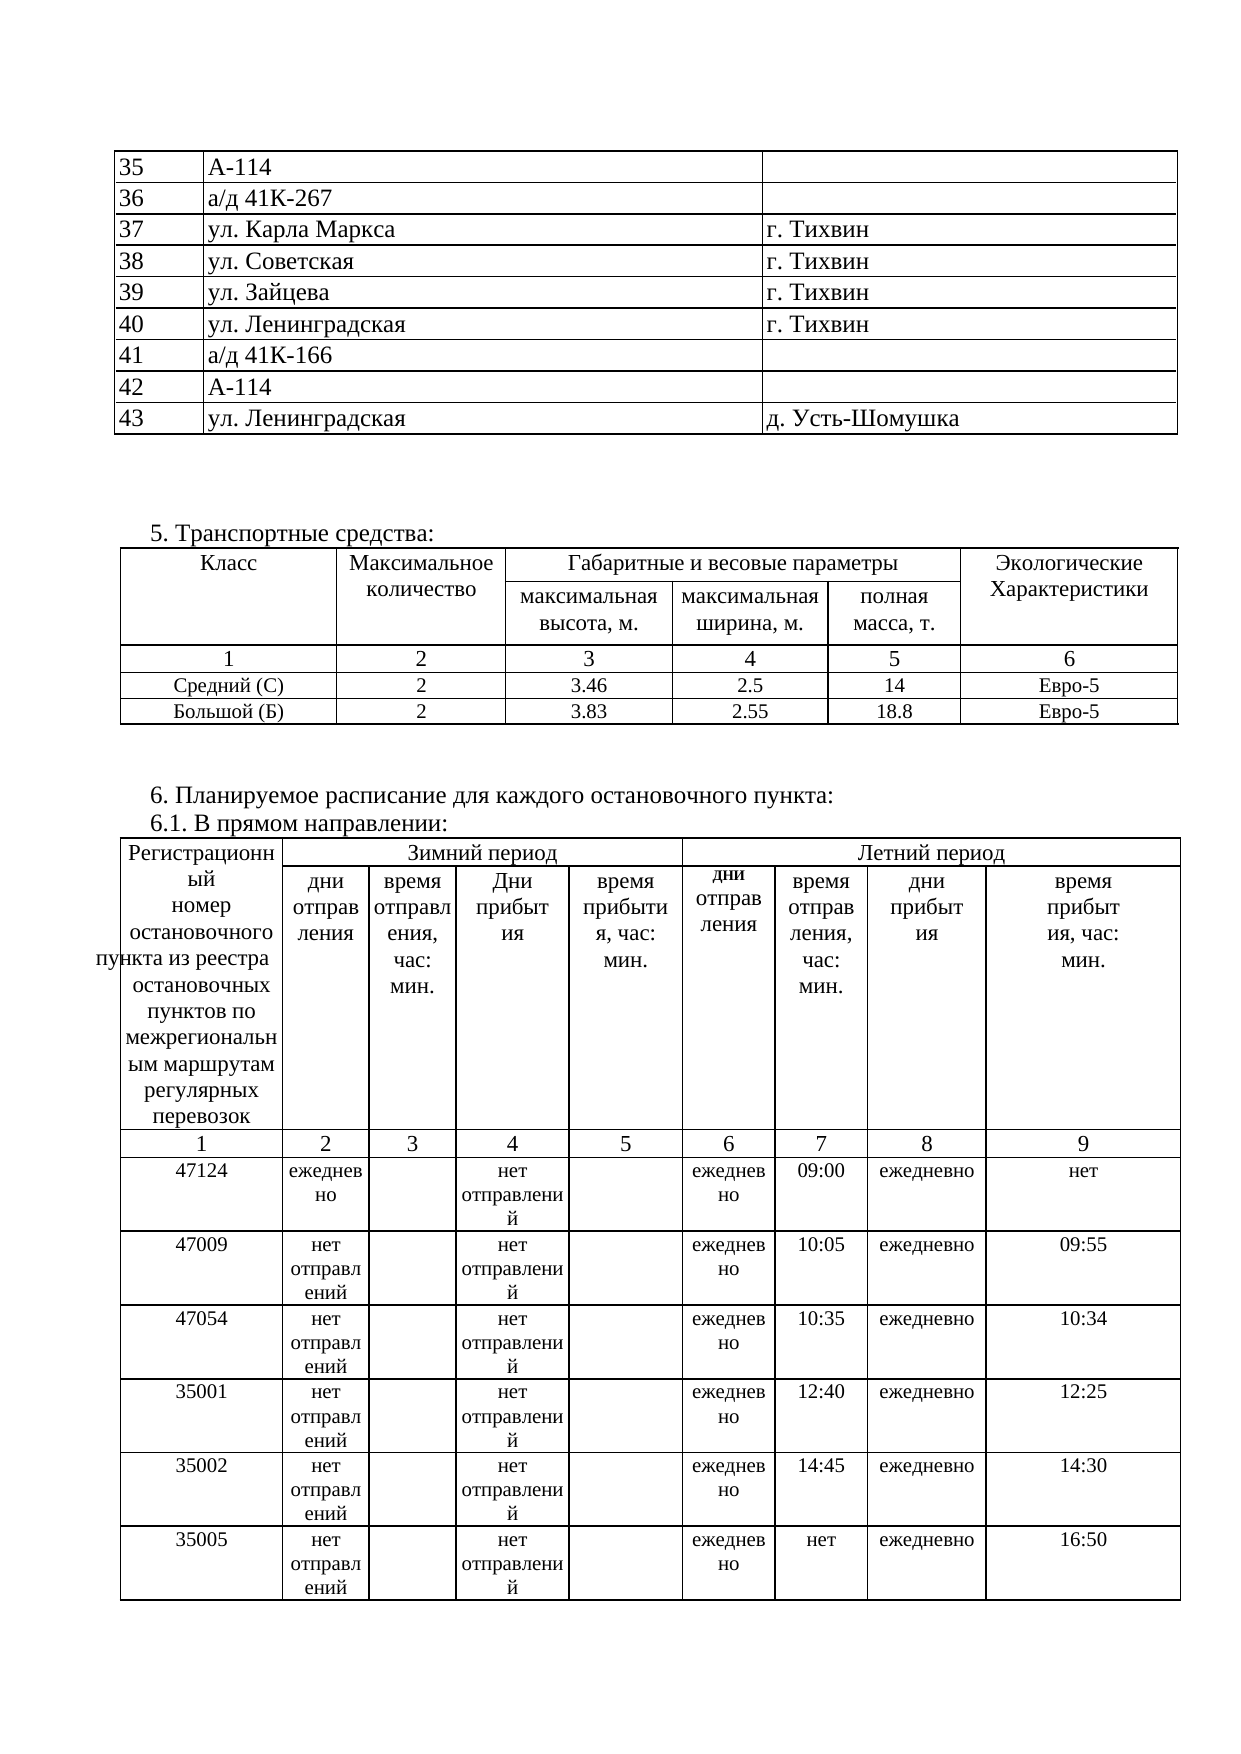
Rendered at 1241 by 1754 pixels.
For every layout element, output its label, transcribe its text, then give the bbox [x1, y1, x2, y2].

table_cell Дни прибыт ия [457, 867, 568, 1129]
table_cell 35 [115, 152, 203, 181]
table_cell [570, 1158, 682, 1230]
table_cell Евро-5 [961, 699, 1177, 723]
table_cell 3 [370, 1130, 455, 1157]
table_cell 43 [115, 403, 203, 433]
table_cell ул. Карла Маркса [204, 215, 762, 244]
table_cell [370, 1527, 455, 1599]
table_cell 4 [457, 1130, 568, 1157]
table_cell 3.83 [506, 699, 672, 723]
table_cell 6 [961, 646, 1177, 672]
table_cell ул. Советская [204, 246, 762, 276]
table_cell время прибыти я, час: мин. [570, 867, 682, 1129]
table_cell 3.46 [506, 673, 672, 697]
table_cell время отправ ления, час: мин. [776, 867, 867, 1129]
table_cell нет отправлений [283, 1527, 368, 1599]
table_cell 5 [570, 1130, 682, 1157]
table_cell ежедневно [868, 1306, 985, 1378]
table_cell [763, 370, 1177, 402]
table_cell 14 [829, 673, 960, 697]
table_cell [763, 339, 1177, 370]
table_cell 12:25 [987, 1380, 1180, 1452]
table_cell [570, 1306, 682, 1378]
table_cell нет отправлений [283, 1380, 368, 1452]
table_header Зимний период [283, 839, 682, 865]
table_cell ежедневно [683, 1527, 774, 1599]
table_cell [570, 1380, 682, 1452]
table_cell ДНИ отправ ления [683, 867, 774, 1129]
table_cell [763, 152, 1177, 181]
table_cell Евро-5 [961, 673, 1177, 697]
table_cell 1 [121, 1130, 282, 1157]
table_cell 09:00 [776, 1158, 867, 1230]
table_cell нет [776, 1527, 867, 1599]
table_cell а/д 41К-166 [204, 340, 762, 370]
table_cell ежедневно [868, 1158, 985, 1230]
table_cell ежедневно [683, 1380, 774, 1452]
table_cell 35002 [121, 1453, 282, 1525]
table_cell дни отправ ления [283, 867, 368, 1129]
table_cell максимальная ширина, м. [673, 582, 827, 644]
table_cell 18.8 [829, 699, 960, 723]
table_cell 6 [683, 1130, 774, 1157]
table_header Экологические Характеристики [961, 549, 1177, 644]
table_cell 14:45 [776, 1453, 867, 1525]
table_cell [570, 1527, 682, 1599]
table_cell 2.5 [673, 673, 827, 697]
table_cell 7 [776, 1130, 867, 1157]
table_cell [570, 1232, 682, 1304]
text 6. Планируемое расписание для каждого остановочного пункта: [150, 780, 1090, 808]
table_cell г. Тихвин [763, 276, 1177, 307]
table_cell 47124 [121, 1158, 282, 1230]
table_cell нет отправлений [457, 1158, 568, 1230]
table_cell нет отправлений [457, 1380, 568, 1452]
text 6.1. В прямом направлении: [150, 808, 1090, 837]
table_cell 42 [115, 371, 203, 402]
table_cell нет отправлений [457, 1306, 568, 1378]
table_cell 39 [115, 277, 203, 307]
table_cell нет отправлений [283, 1306, 368, 1378]
table_cell ежедневно [868, 1380, 985, 1452]
table_cell 9 [987, 1130, 1180, 1157]
table_header Габаритные и весовые параметры [506, 549, 960, 581]
table_cell 09:55 [987, 1232, 1180, 1304]
table_cell 2.55 [673, 699, 827, 723]
table_cell 2 [337, 646, 505, 672]
table_cell 16:50 [987, 1527, 1180, 1599]
table_cell г. Тихвин [763, 244, 1177, 276]
table_cell время прибыт ия, час: мин. [987, 867, 1180, 1129]
table_cell 10:35 [776, 1306, 867, 1378]
table_cell 14:30 [987, 1453, 1180, 1525]
text 5. Транспортные средства: [150, 518, 1090, 547]
table_cell 5 [829, 646, 960, 672]
table_cell [570, 1453, 682, 1525]
table_cell [763, 181, 1177, 213]
table_cell ежедневно [683, 1232, 774, 1304]
table_cell 2 [337, 673, 505, 697]
table_cell 3 [506, 646, 672, 672]
table_cell а/д 41К-267 [204, 183, 762, 213]
table_cell 37 [115, 214, 203, 244]
table_header Максимальное количество [337, 549, 505, 644]
table_cell 47009 [121, 1232, 282, 1304]
table_header Регистрационный номер остановочного пункта из реестра остановочных пунктов по межрегиональным маршрутам регулярных перевозок [121, 839, 282, 1129]
table_cell 38 [115, 245, 203, 276]
table_cell ул. Зайцева [204, 277, 762, 307]
table_cell 8 [868, 1130, 985, 1157]
table_cell нет отправлений [283, 1453, 368, 1525]
table_cell ежедневно [283, 1158, 368, 1230]
table_cell 2 [283, 1130, 368, 1157]
table_cell А-114 [204, 372, 762, 402]
table_cell ежедневно [868, 1453, 985, 1525]
table_cell ежедневно [868, 1527, 985, 1599]
table_cell [370, 1453, 455, 1525]
table_cell ежедневно [683, 1306, 774, 1378]
table_cell [370, 1380, 455, 1452]
table_cell 35005 [121, 1527, 282, 1599]
table_cell [370, 1232, 455, 1304]
table_cell 12:40 [776, 1380, 867, 1452]
table_cell 2 [337, 699, 505, 723]
table_cell Средний (С) [121, 673, 336, 697]
table_cell нет отправлений [457, 1232, 568, 1304]
table_cell 10:05 [776, 1232, 867, 1304]
table_cell ежедневно [683, 1158, 774, 1230]
table_cell ул. Ленинградская [204, 403, 762, 433]
table_cell А-114 [204, 152, 762, 181]
table_cell 10:34 [987, 1306, 1180, 1378]
table_cell максимальная высота, м. [506, 582, 672, 644]
table_cell нет отправлений [457, 1527, 568, 1599]
table_cell 41 [115, 340, 203, 370]
table_cell ежедневно [868, 1232, 985, 1304]
table_cell время отправл ения, час: мин. [370, 867, 455, 1129]
table_cell Большой (Б) [121, 699, 336, 723]
table_cell г. Тихвин [763, 213, 1177, 244]
table_cell 1 [121, 646, 336, 672]
table_cell д. Усть-Шомушка [763, 402, 1177, 433]
table_cell ул. Ленинградская [204, 309, 762, 339]
table_header Летний период [683, 839, 1180, 865]
table_cell нет [987, 1158, 1180, 1230]
table_header Класс [121, 549, 336, 644]
table_cell дни прибыт ия [868, 867, 985, 1129]
table_cell [370, 1158, 455, 1230]
table_cell нет отправлений [457, 1453, 568, 1525]
table_cell 47054 [121, 1306, 282, 1378]
table_cell 4 [673, 646, 827, 672]
table_cell ежедневно [683, 1453, 774, 1525]
table_cell г. Тихвин [763, 307, 1177, 339]
table_cell нет отправлений [283, 1232, 368, 1304]
table_cell 36 [115, 183, 203, 213]
table_cell 35001 [121, 1380, 282, 1452]
table_cell полная масса, т. [829, 582, 960, 644]
table_cell [370, 1306, 455, 1378]
table_cell 40 [115, 308, 203, 339]
